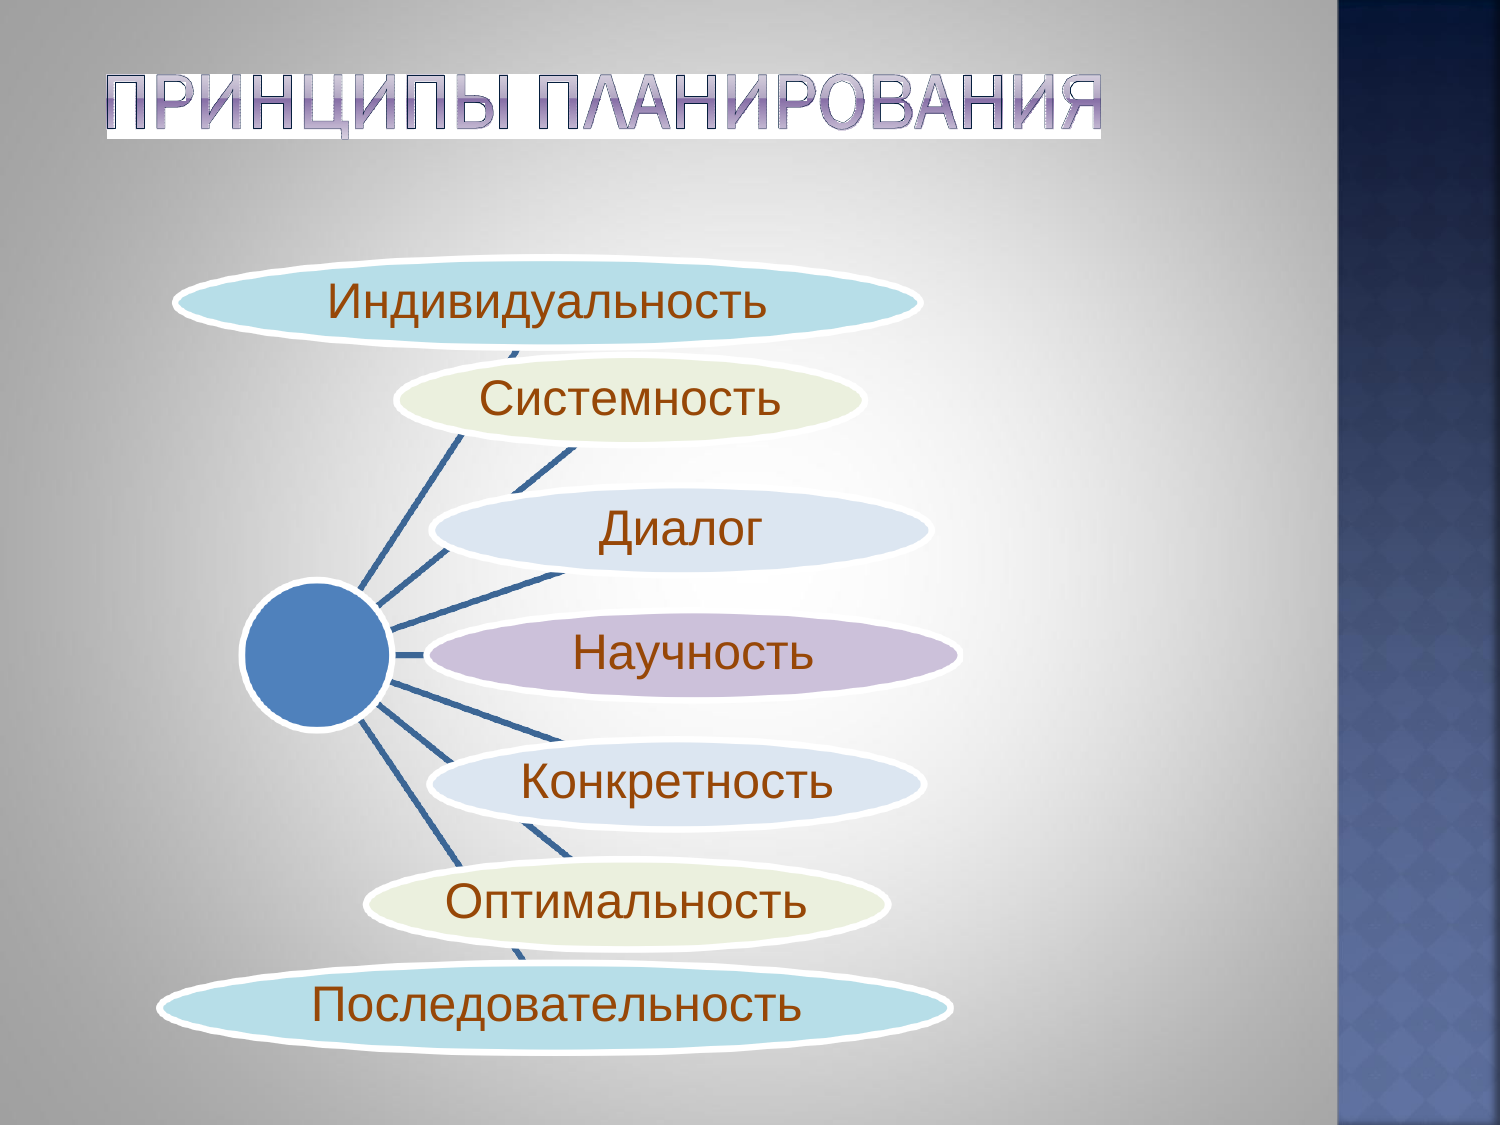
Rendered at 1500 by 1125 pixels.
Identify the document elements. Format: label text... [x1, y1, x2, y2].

text Диалог Научность [547, 499, 815, 680]
text Индивидуальность [326, 271, 1337, 329]
picture [0, 0, 1500, 1125]
text Системность [478, 369, 1337, 426]
text Оптимальность Последовательность [311, 871, 810, 1032]
text Конкретность [520, 751, 1337, 809]
